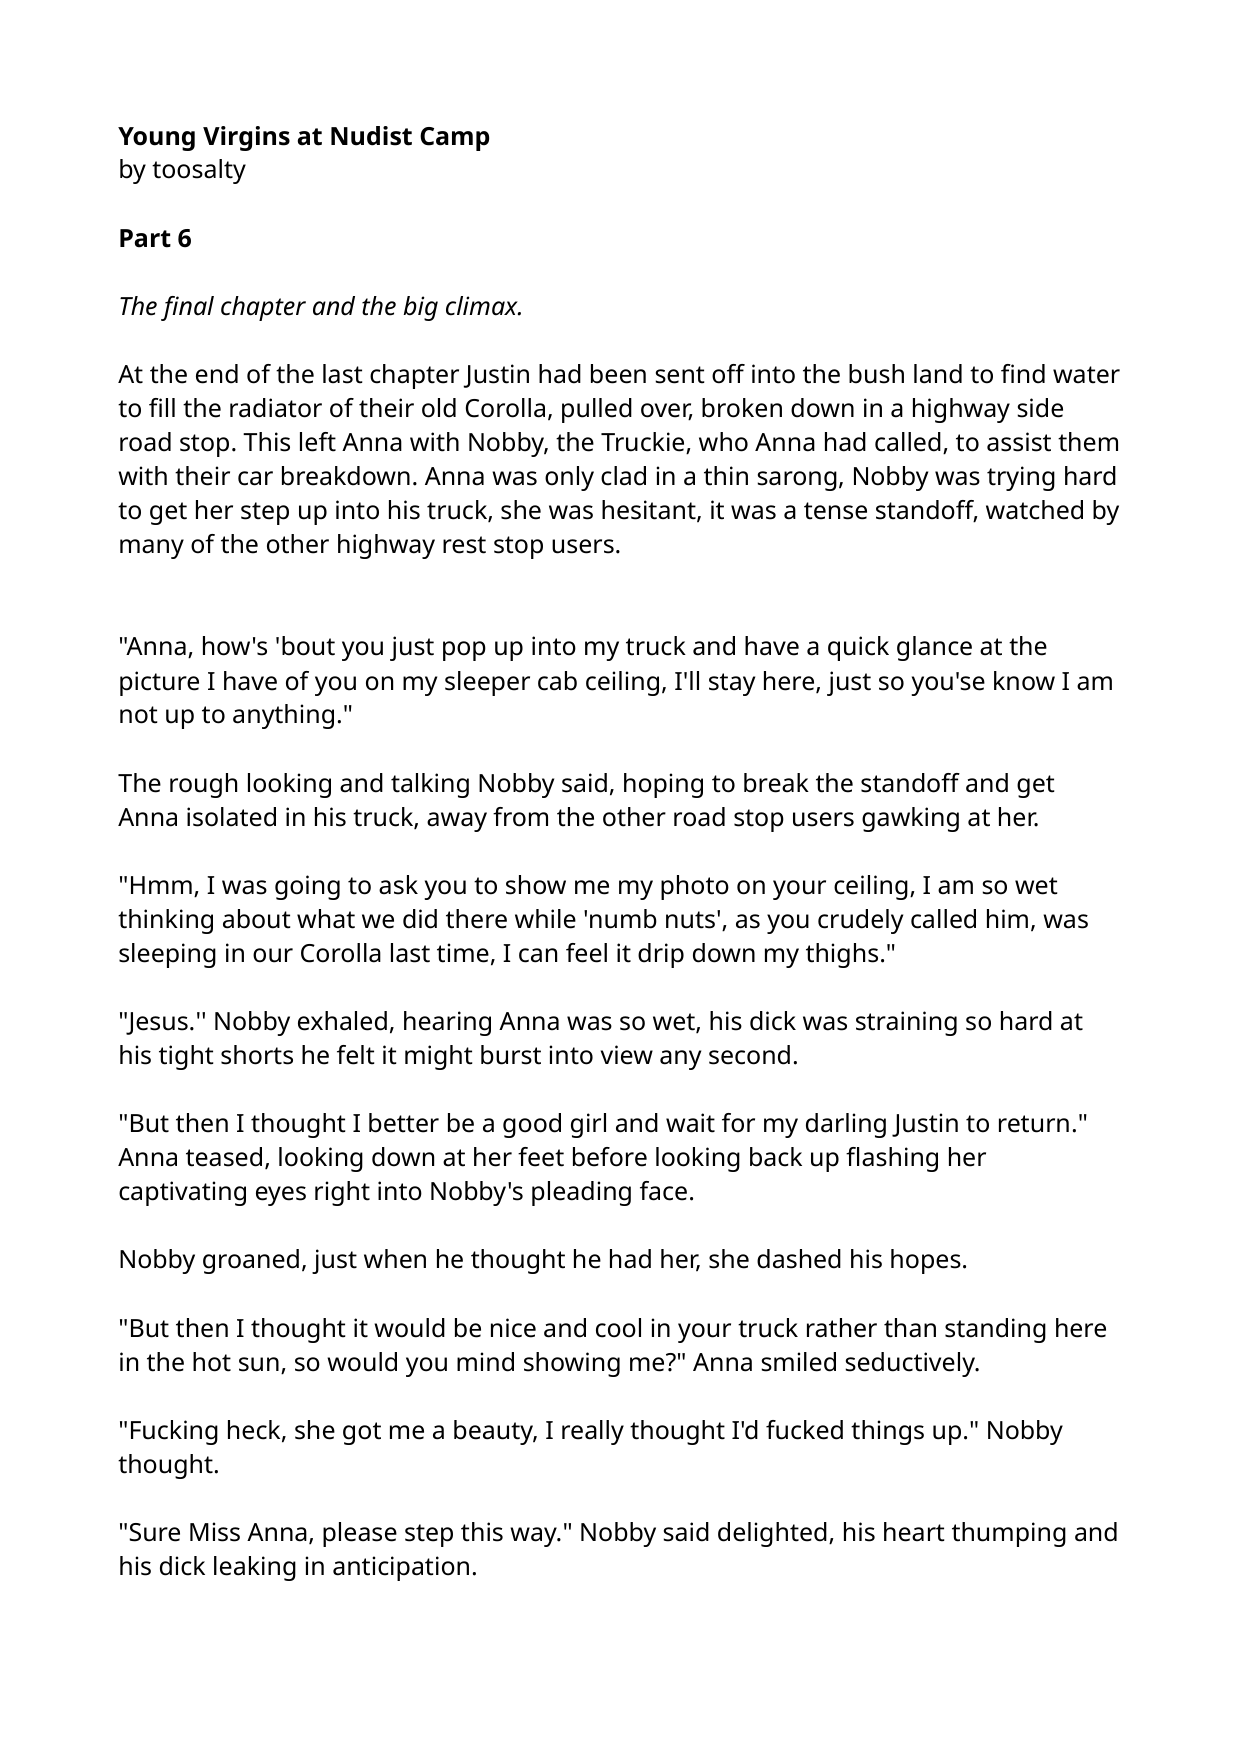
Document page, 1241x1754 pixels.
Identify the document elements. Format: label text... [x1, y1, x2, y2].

text by toosalty [118, 152, 1122, 186]
text Nobby groaned, just when he thought he had her, she dashed his hopes. [118, 1242, 1122, 1276]
text "But then I thought I better be a good girl and wait for my darling Justin to return." Anna teased, looking down at her feet before looking back up flashing her captivating eyes right into Nobby's pleading face. [118, 1106, 1122, 1208]
text "Sure Miss Anna, please step this way." Nobby said delighted, his heart thumping and his dick leaking in anticipation. [118, 1515, 1122, 1583]
text At the end of the last chapter Justin had been sent off into the bush land to find water to fill the radiator of their old Corolla, pulled over, broken down in a highway side road stop. This left Anna with Nobby, the Truckie, who Anna had called, to assist them with their car breakdown. Anna was only clad in a thin sarong, Nobby was trying hard to get her step up into his truck, she was hesitant, it was a tense standoff, watched by many of the other highway rest stop users. [118, 357, 1122, 561]
text "Anna, how's 'bout you just pop up into my truck and have a quick glance at the picture I have of you on my sleeper cab ceiling, I'll stay here, just so you'se know I am not up to anything." [118, 629, 1122, 731]
text "Jesus.'' Nobby exhaled, hearing Anna was so wet, his dick was straining so hard at his tight shorts he felt it might burst into view any second. [118, 1004, 1122, 1072]
text "But then I thought it would be nice and cool in your truck rather than standing here in the hot sun, so would you mind showing me?" Anna smiled seductively. [118, 1310, 1122, 1378]
text Part 6 [118, 220, 1122, 254]
text The final chapter and the big climax. [118, 288, 1122, 322]
text Young Virgins at Nudist Camp [118, 118, 1122, 152]
text "Hmm, I was going to ask you to show me my photo on your ceiling, I am so wet thinking about what we did there while 'numb nuts', as you crudely called him, was sleeping in our Corolla last time, I can feel it drip down my thighs." [118, 867, 1122, 970]
text The rough looking and talking Nobby said, hoping to break the standoff and get Anna isolated in his truck, away from the other road stop users gawking at her. [118, 765, 1122, 833]
text "Fucking heck, she got me a beauty, I really thought I'd fucked things up." Nobby thought. [118, 1412, 1122, 1481]
